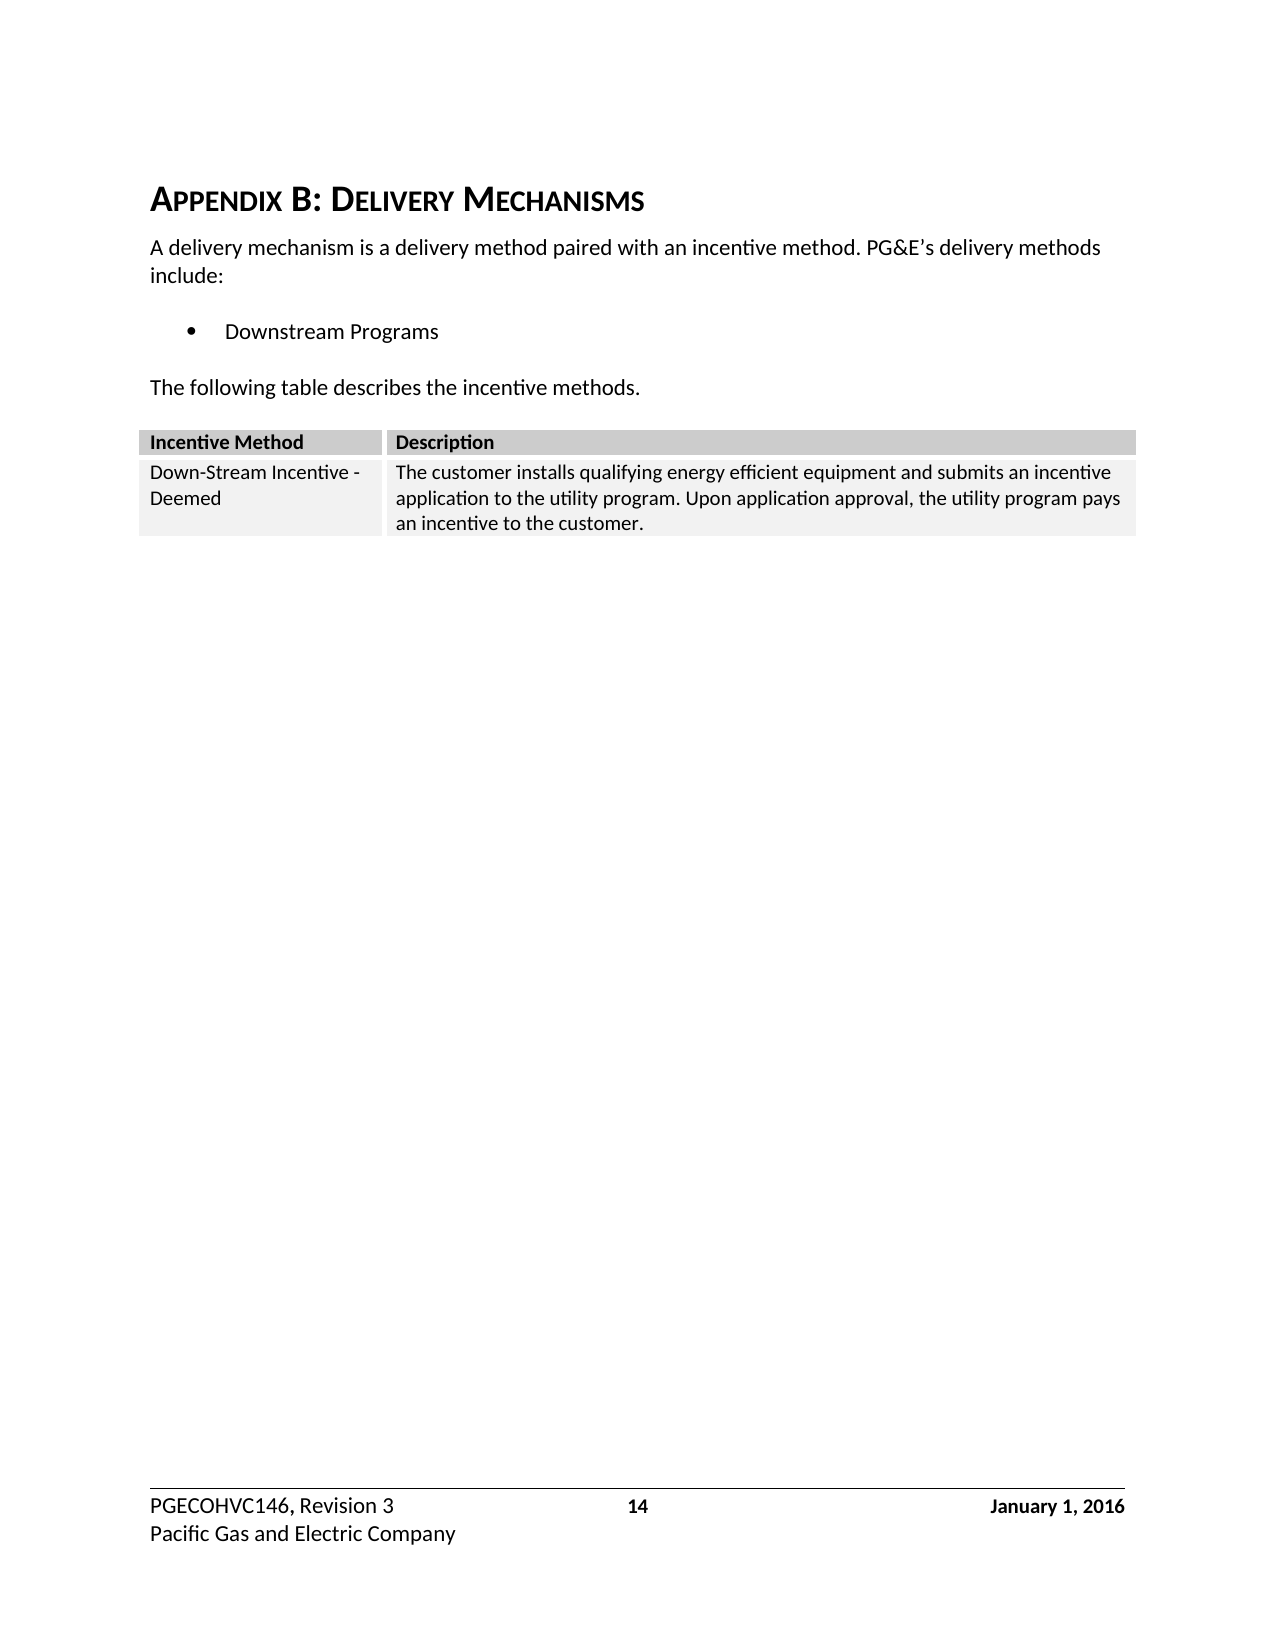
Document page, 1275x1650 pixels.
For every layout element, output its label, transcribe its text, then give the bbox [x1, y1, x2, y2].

table_header Description [387, 430, 1136, 455]
table_cell The customer installs qualifying energy efficient equipment and submits an incentive application to the utility program. Upon application approval, the utility program pays an incentive to the customer. [387, 460, 1136, 536]
table_header Incentive Method [139, 430, 382, 455]
text A delivery mechanism is a delivery method paired with an incentive method. PG&E’s delivery methods include: [150, 233, 1125, 289]
text The following table describes the incentive methods. [150, 373, 1125, 401]
table_cell Down-Stream Incentive - Deemed [139, 460, 382, 536]
subtitle Appendix B: Delivery Mechanisms [150, 175, 1125, 221]
list Downstream Programs [187, 317, 1125, 345]
